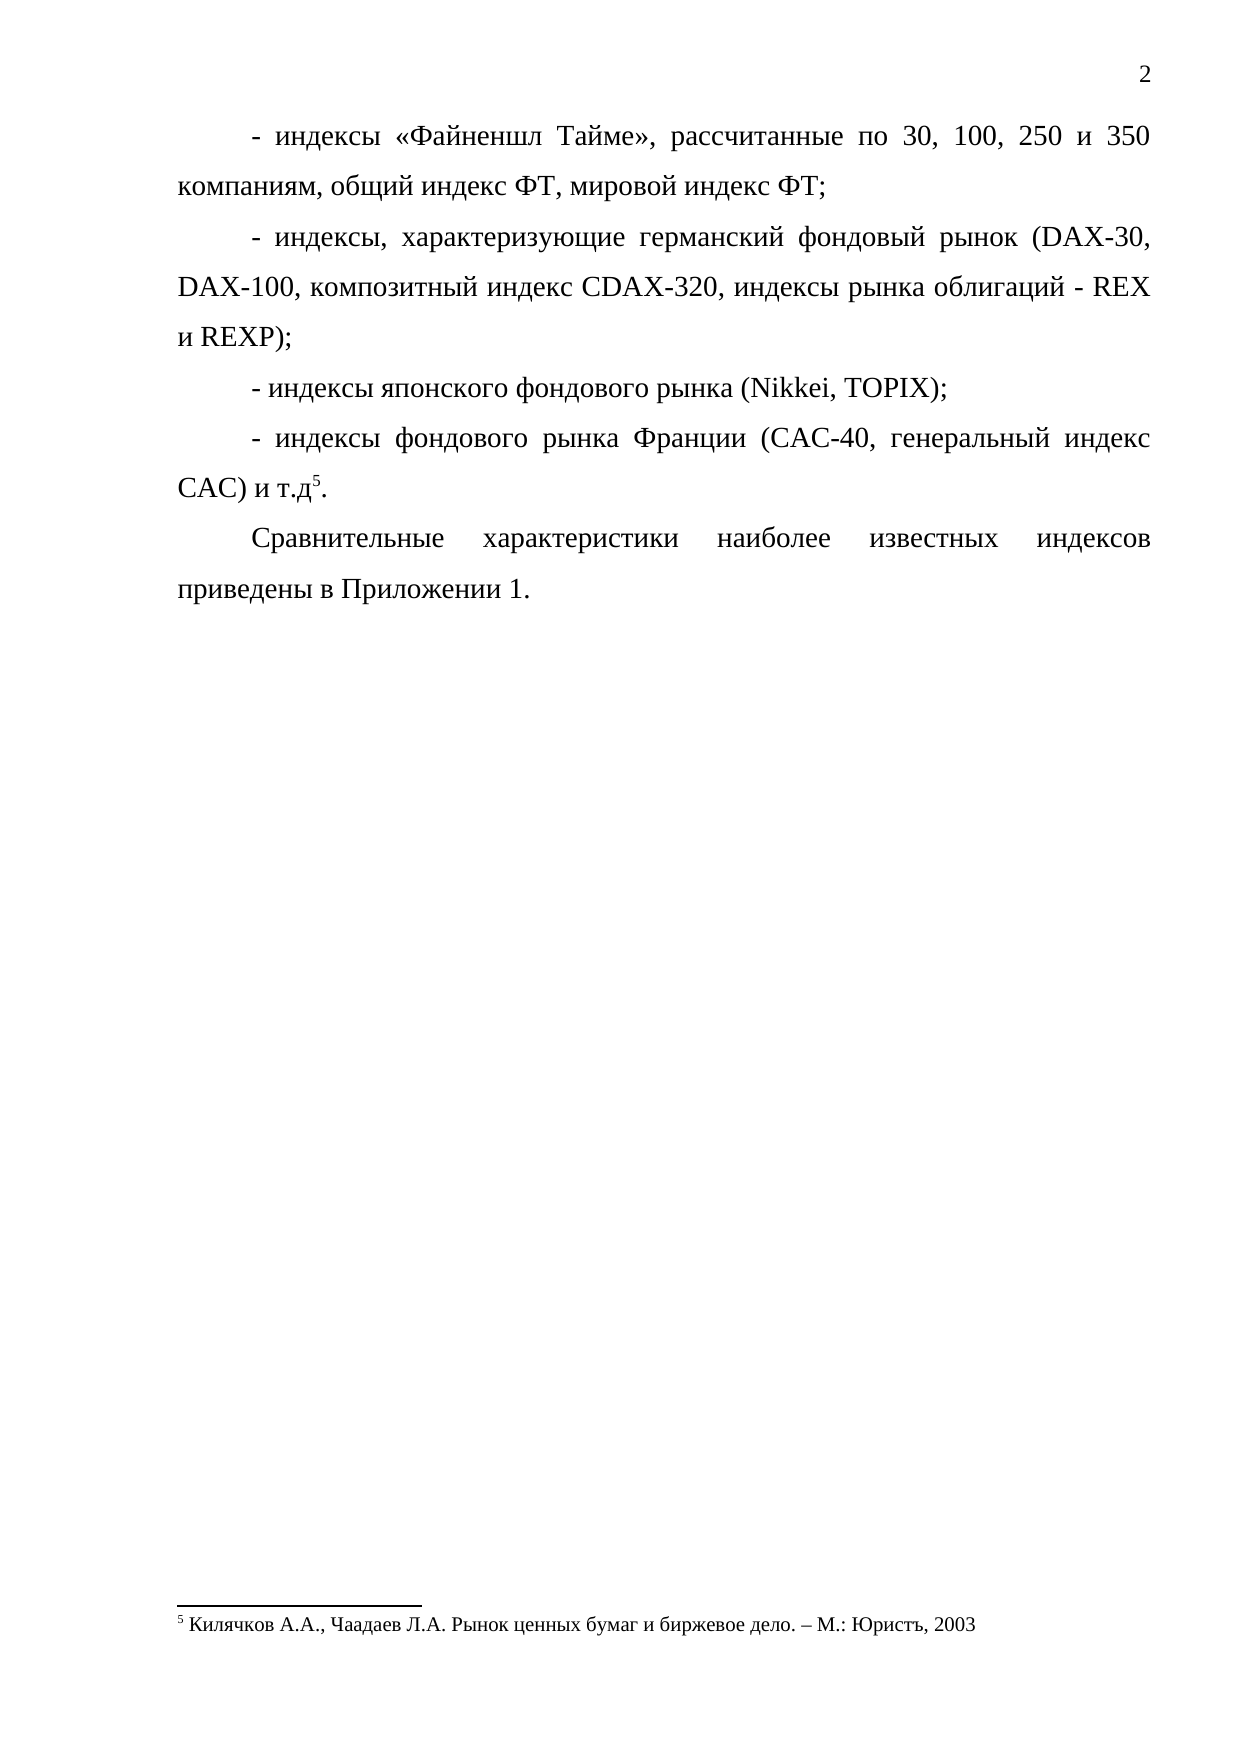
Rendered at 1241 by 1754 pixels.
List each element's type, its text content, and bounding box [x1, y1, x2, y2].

text - индексы японского фондового рынка (Nikkei, TOPIX); [177, 370, 1152, 403]
text Сравнительные характеристики наиболее известных индексов приведены в Приложении 1. [177, 521, 1152, 604]
text - индексы «Файненшл Тайме», рассчитанные по 30, 100, 250 и 350 компаниям, общий индекс ФТ, мировой индекс ФТ; [177, 118, 1152, 202]
text - индексы, характеризующие германский фондовый рынок (DAX-30, DAX-100, композитный индекс CDAX-320, индексы рынка облигаций - REX и REXP); [177, 219, 1152, 353]
text - индексы фондового рынка Франции (САС-40, генеральный индекс САС) и т.д. [177, 420, 1152, 504]
